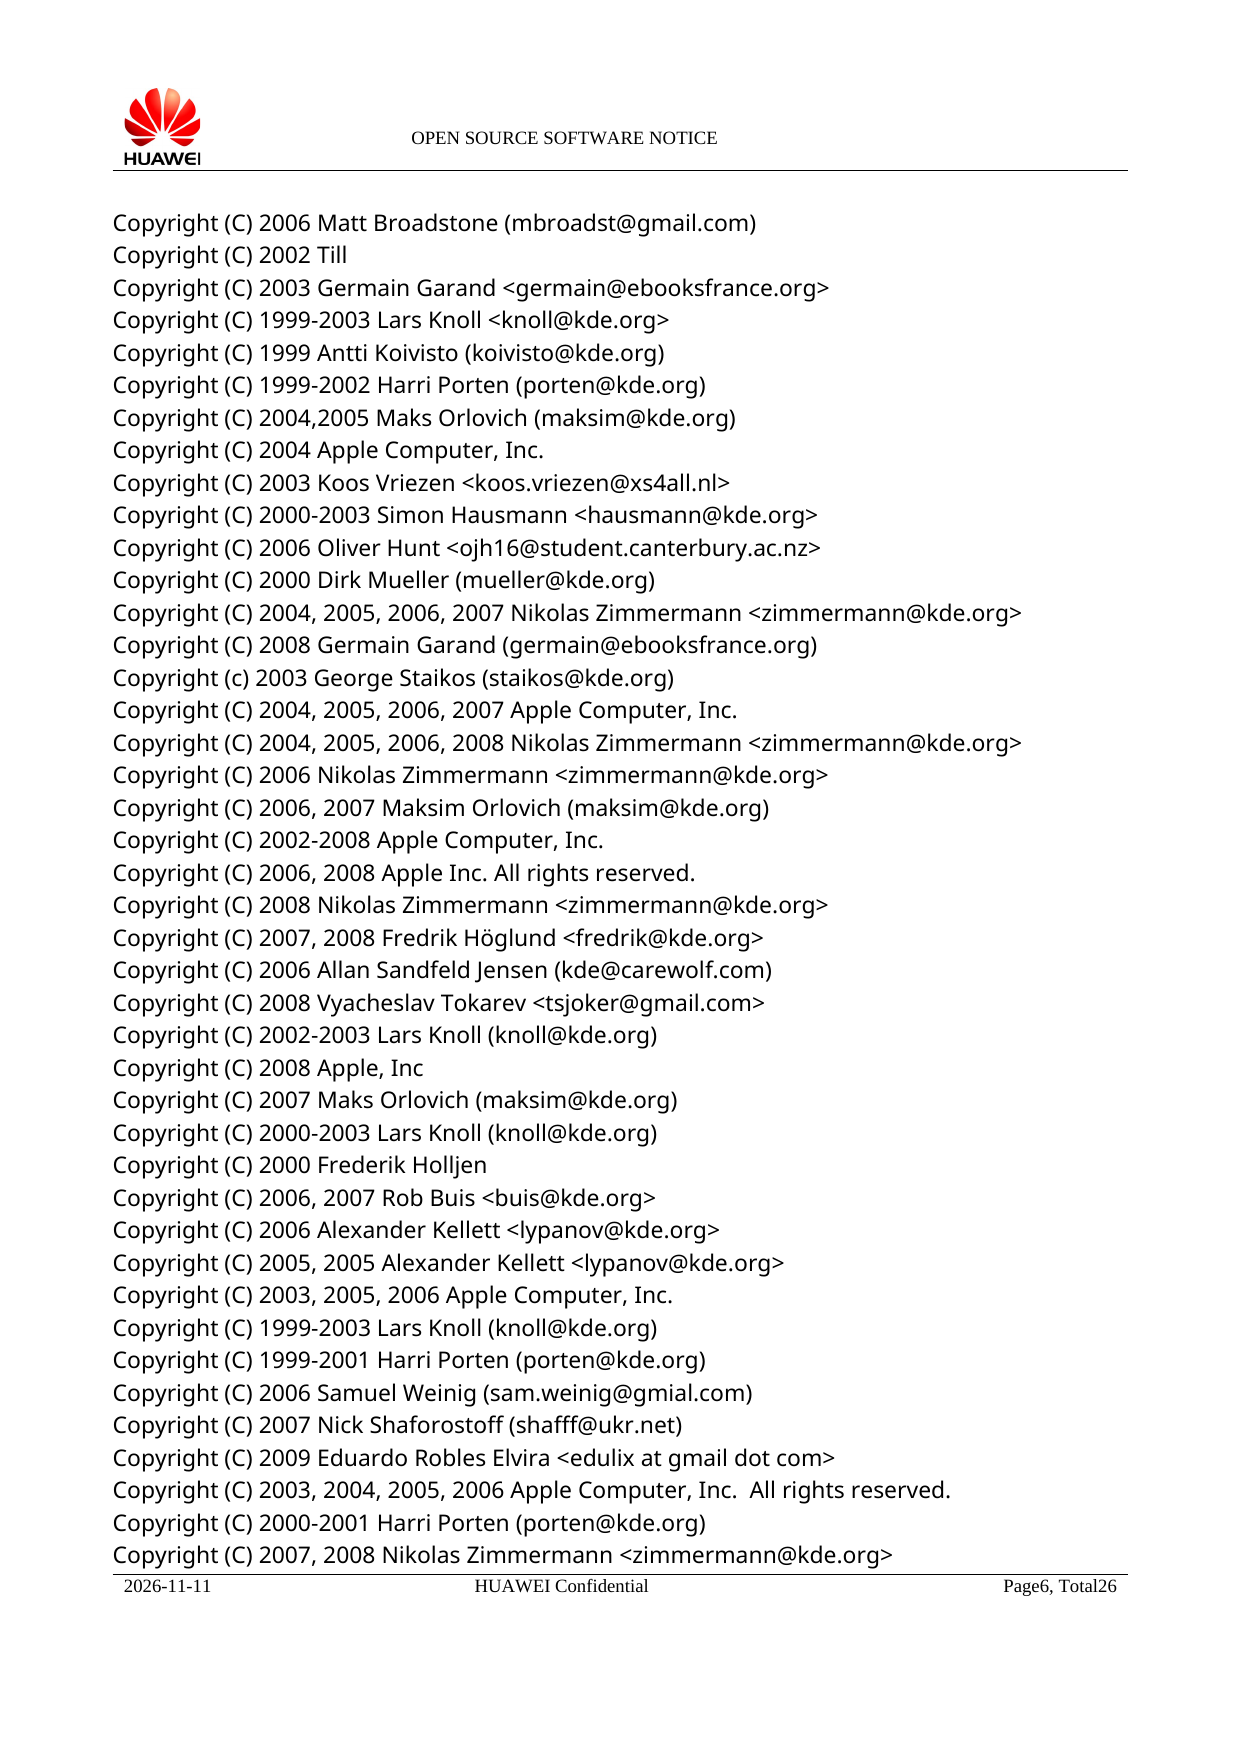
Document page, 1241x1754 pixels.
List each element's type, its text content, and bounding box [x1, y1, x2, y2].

picture [124, 88, 201, 165]
